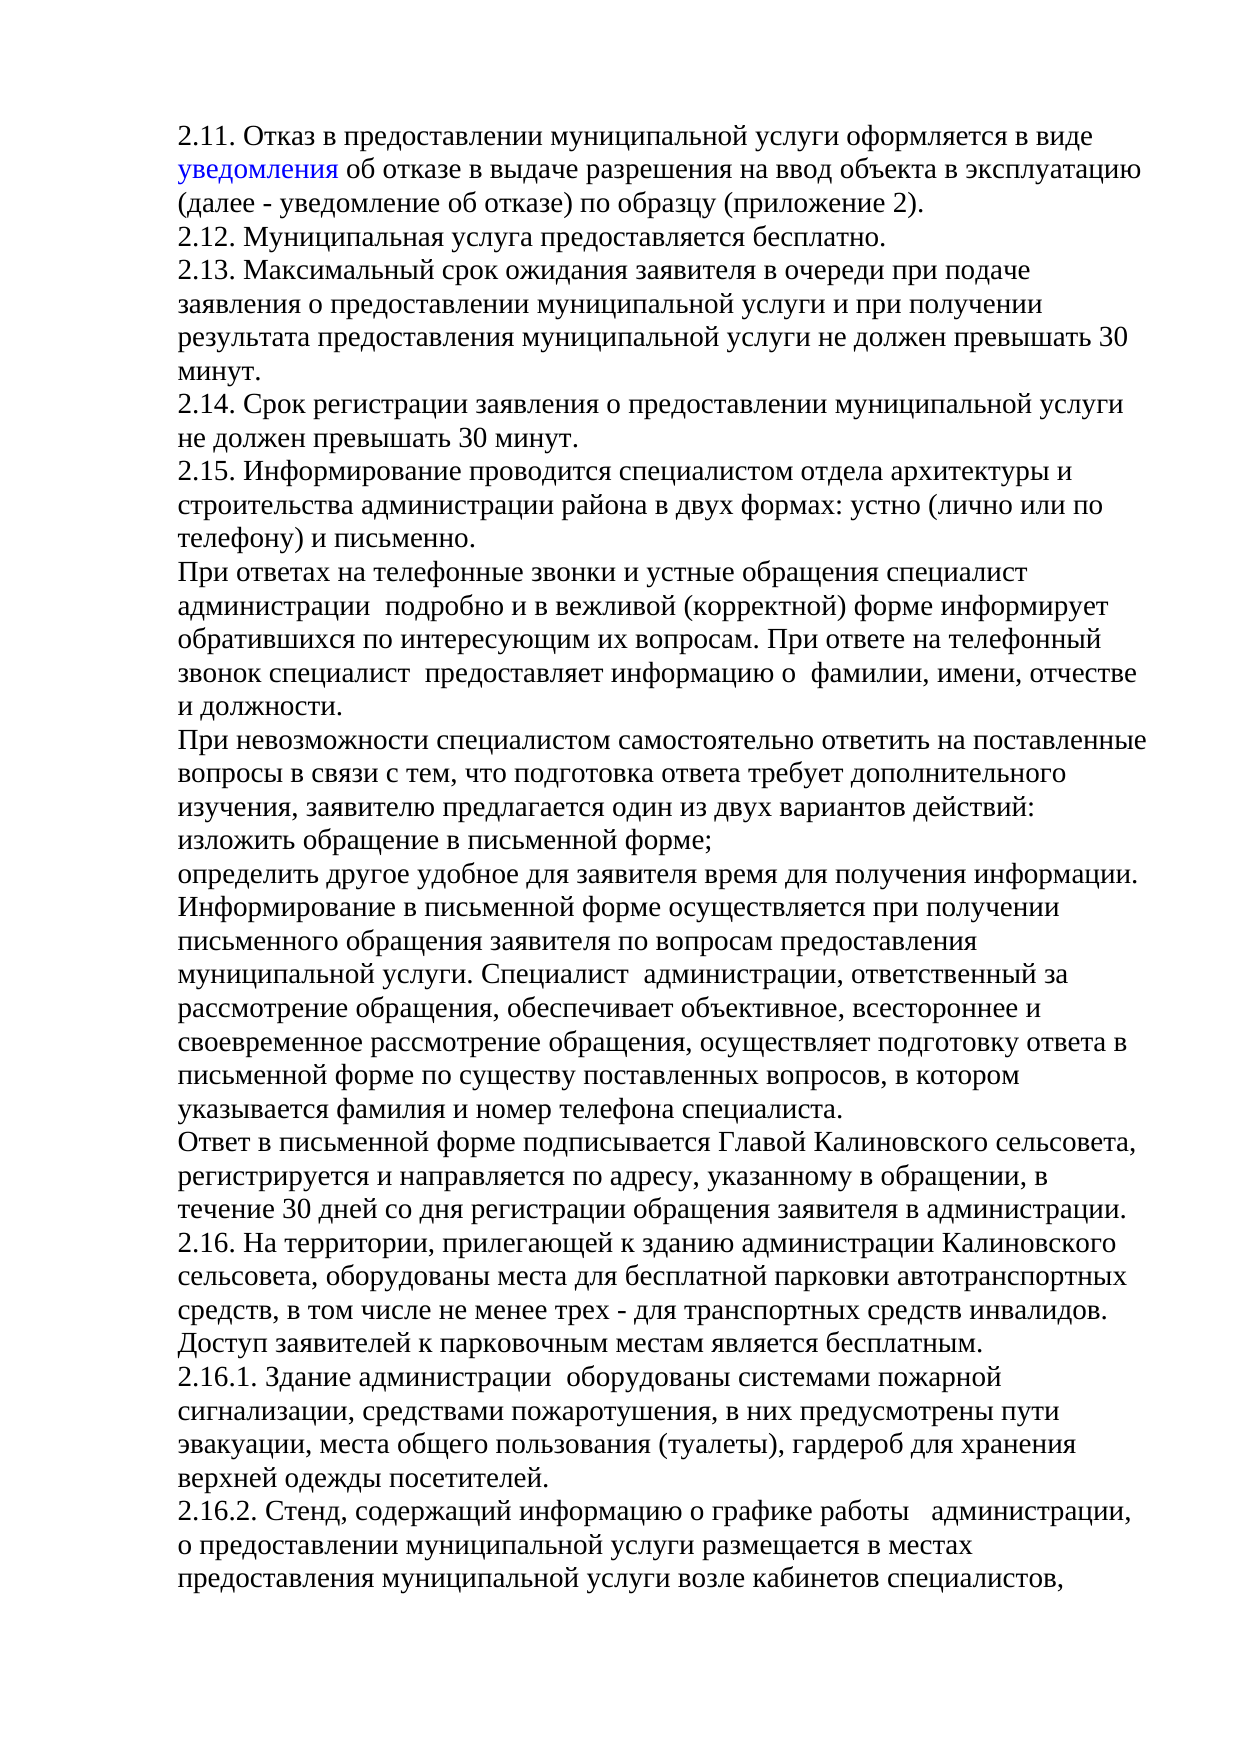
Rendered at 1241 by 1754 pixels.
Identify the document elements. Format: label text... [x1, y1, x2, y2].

text Доступ заявителей к парковочным местам является бесплатным. [177, 1326, 1152, 1359]
text 2.13. Максимальный срок ожидания заявителя в очереди при подаче заявления о предоставлении муниципальной услуги и при получении результата предоставления муниципальной услуги не должен превышать 30 минут. [177, 252, 1152, 386]
text При ответах на телефонные звонки и устные обращения специалист администрации подробно и в вежливой (корректной) форме информирует обратившихся по интересующим их вопросам. При ответе на телефонный звонок специалист предоставляет информацию о фамилии, имени, отчестве и должности. [177, 554, 1152, 722]
text определить другое удобное для заявителя время для получения информации. [177, 856, 1152, 889]
text При невозможности специалистом самостоятельно ответить на поставленные вопросы в связи с тем, что подготовка ответа требует дополнительного изучения, заявителю предлагается один из двух вариантов действий: [177, 722, 1152, 822]
text 2.16.1. Здание администрации оборудованы системами пожарной сигнализации, средствами пожаротушения, в них предусмотрены пути эвакуации, места общего пользования (туалеты), гардероб для хранения верхней одежды посетителей. [177, 1359, 1152, 1493]
text 2.11. Отказ в предоставлении муниципальной услуги оформляется в виде уведомления об отказе в выдаче разрешения на ввод объекта в эксплуатацию (далее - уведомление об отказе) по образцу (приложение 2). [177, 118, 1152, 219]
text 2.16. На территории, прилегающей к зданию администрации Калиновского сельсовета, оборудованы места для бесплатной парковки автотранспортных средств, в том числе не менее трех - для транспортных средств инвалидов. [177, 1225, 1152, 1326]
text 2.15. Информирование проводится специалистом отдела архитектуры и строительства администрации района в двух формах: устно (лично или по телефону) и письменно. [177, 453, 1152, 554]
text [177, 1493, 1152, 1594]
text Ответ в письменной форме подписывается Главой Калиновского сельсовета, регистрируется и направляется по адресу, указанному в обращении, в течение 30 дней со дня регистрации обращения заявителя в администрации. [177, 1124, 1152, 1225]
text 2.12. Муниципальная услуга предоставляется бесплатно. [177, 219, 1152, 252]
text Информирование в письменной форме осуществляется при получении письменного обращения заявителя по вопросам предоставления муниципальной услуги. Специалист администрации, ответственный за рассмотрение обращения, обеспечивает объективное, всестороннее и своевременное рассмотрение обращения, осуществляет подготовку ответа в письменной форме по существу поставленных вопросов, в котором указывается фамилия и номер телефона специалиста. [177, 889, 1152, 1124]
text изложить обращение в письменной форме; [177, 822, 1152, 856]
text 2.14. Срок регистрации заявления о предоставлении муниципальной услуги не должен превышать 30 минут. [177, 386, 1152, 453]
